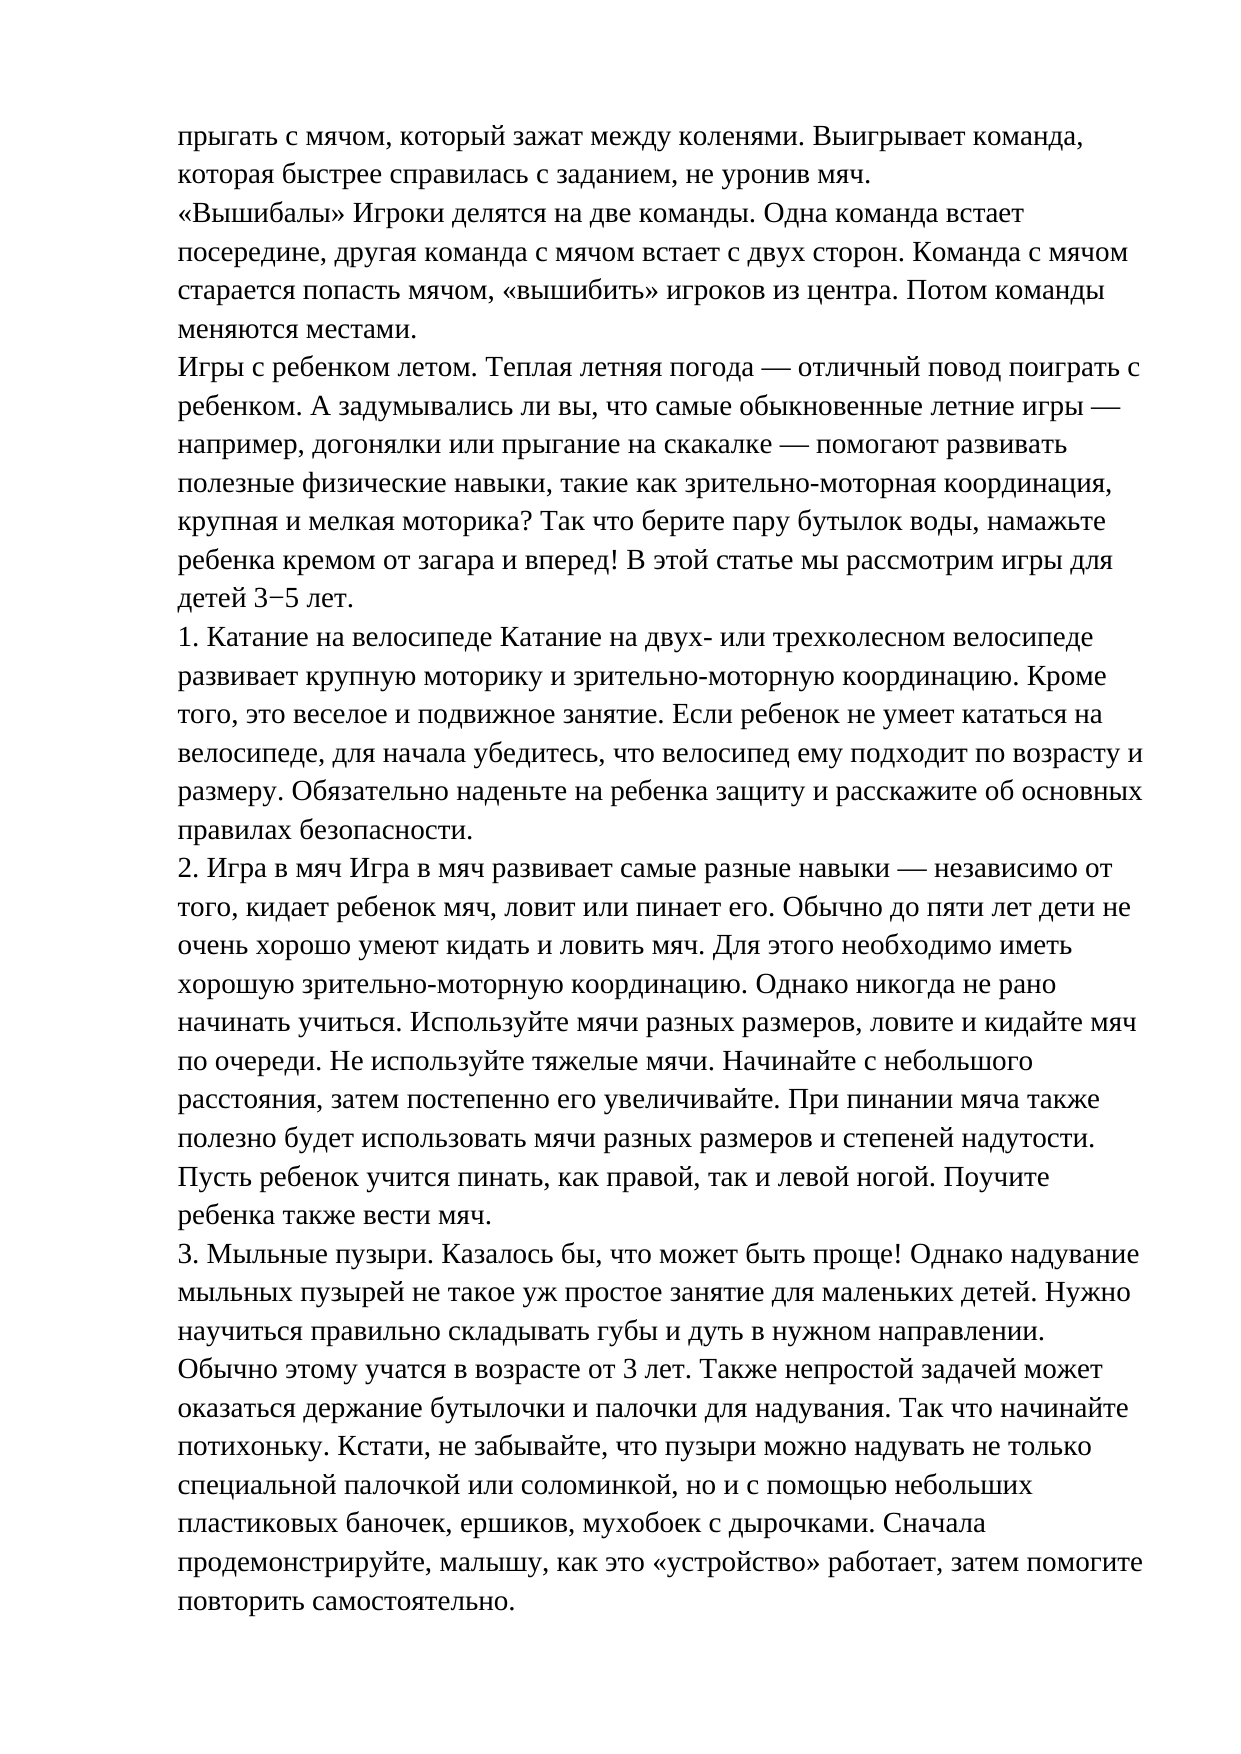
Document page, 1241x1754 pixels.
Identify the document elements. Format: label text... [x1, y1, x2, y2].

text 2. Игра в мяч Игра в мяч развивает самые разные навыки — независимо от того, кидает ребенок мяч, ловит или пинает его. Обычно до пяти лет дети не очень хорошо умеют кидать и ловить мяч. Для этого необходимо иметь хорошую зрительно-моторную координацию. Однако никогда не рано начинать учиться. Используйте мячи разных размеров, ловите и кидайте мяч по очереди. Не используйте тяжелые мячи. Начинайте с небольшого расстояния, затем постепенно его увеличивайте. При пинании мяча также полезно будет использовать мячи разных размеров и степеней надутости. Пусть ребенок учится пинать, как правой, так и левой ногой. Поучите ребенка также вести мяч. [177, 850, 1152, 1231]
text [177, 118, 1152, 190]
text 3. Мыльные пузыри. Казалось бы, что может быть проще! Однако надувание мыльных пузырей не такое уж простое занятие для маленьких детей. Нужно научиться правильно складывать губы и дуть в нужном направлении. Обычно этому учатся в возрасте от 3 лет. Также непростой задачей может оказаться держание бутылочки и палочки для надувания. Так что начинайте потихоньку. Кстати, не забывайте, что пузыри можно надувать не только специальной палочкой или соломинкой, но и с помощью небольших пластиковых баночек, ершиков, мухобоек с дырочками. Сначала продемонстрируйте, малышу, как это «устройство» работает, затем помогите повторить самостоятельно. [177, 1236, 1152, 1616]
text 1. Катание на велосипеде Катание на двух- или трехколесном велосипеде развивает крупную моторику и зрительно-моторную координацию. Кроме того, это веселое и подвижное занятие. Если ребенок не умеет кататься на велосипеде, для начала убедитесь, что велосипед ему подходит по возрасту и размеру. Обязательно наденьте на ребенка защиту и расскажите об основных правилах безопасности. [177, 619, 1152, 845]
text «Вышибалы» Игроки делятся на две команды. Одна команда встает посередине, другая команда с мячом встает с двух сторон. Команда с мячом старается попасть мячом, «вышибить» игроков из центра. Потом команды меняются местами. [177, 195, 1152, 344]
text Игры с ребенком летом. Теплая летняя погода — отличный повод поиграть с ребенком. А задумывались ли вы, что самые обыкновенные летние игры — например, догонялки или прыгание на скакалке — помогают развивать полезные физические навыки, такие как зрительно-моторная координация, крупная и мелкая моторика? Так что берите пару бутылок воды, намажьте ребенка кремом от загара и вперед! В этой статье мы рассмотрим игры для детей 3−5 лет. [177, 349, 1152, 614]
